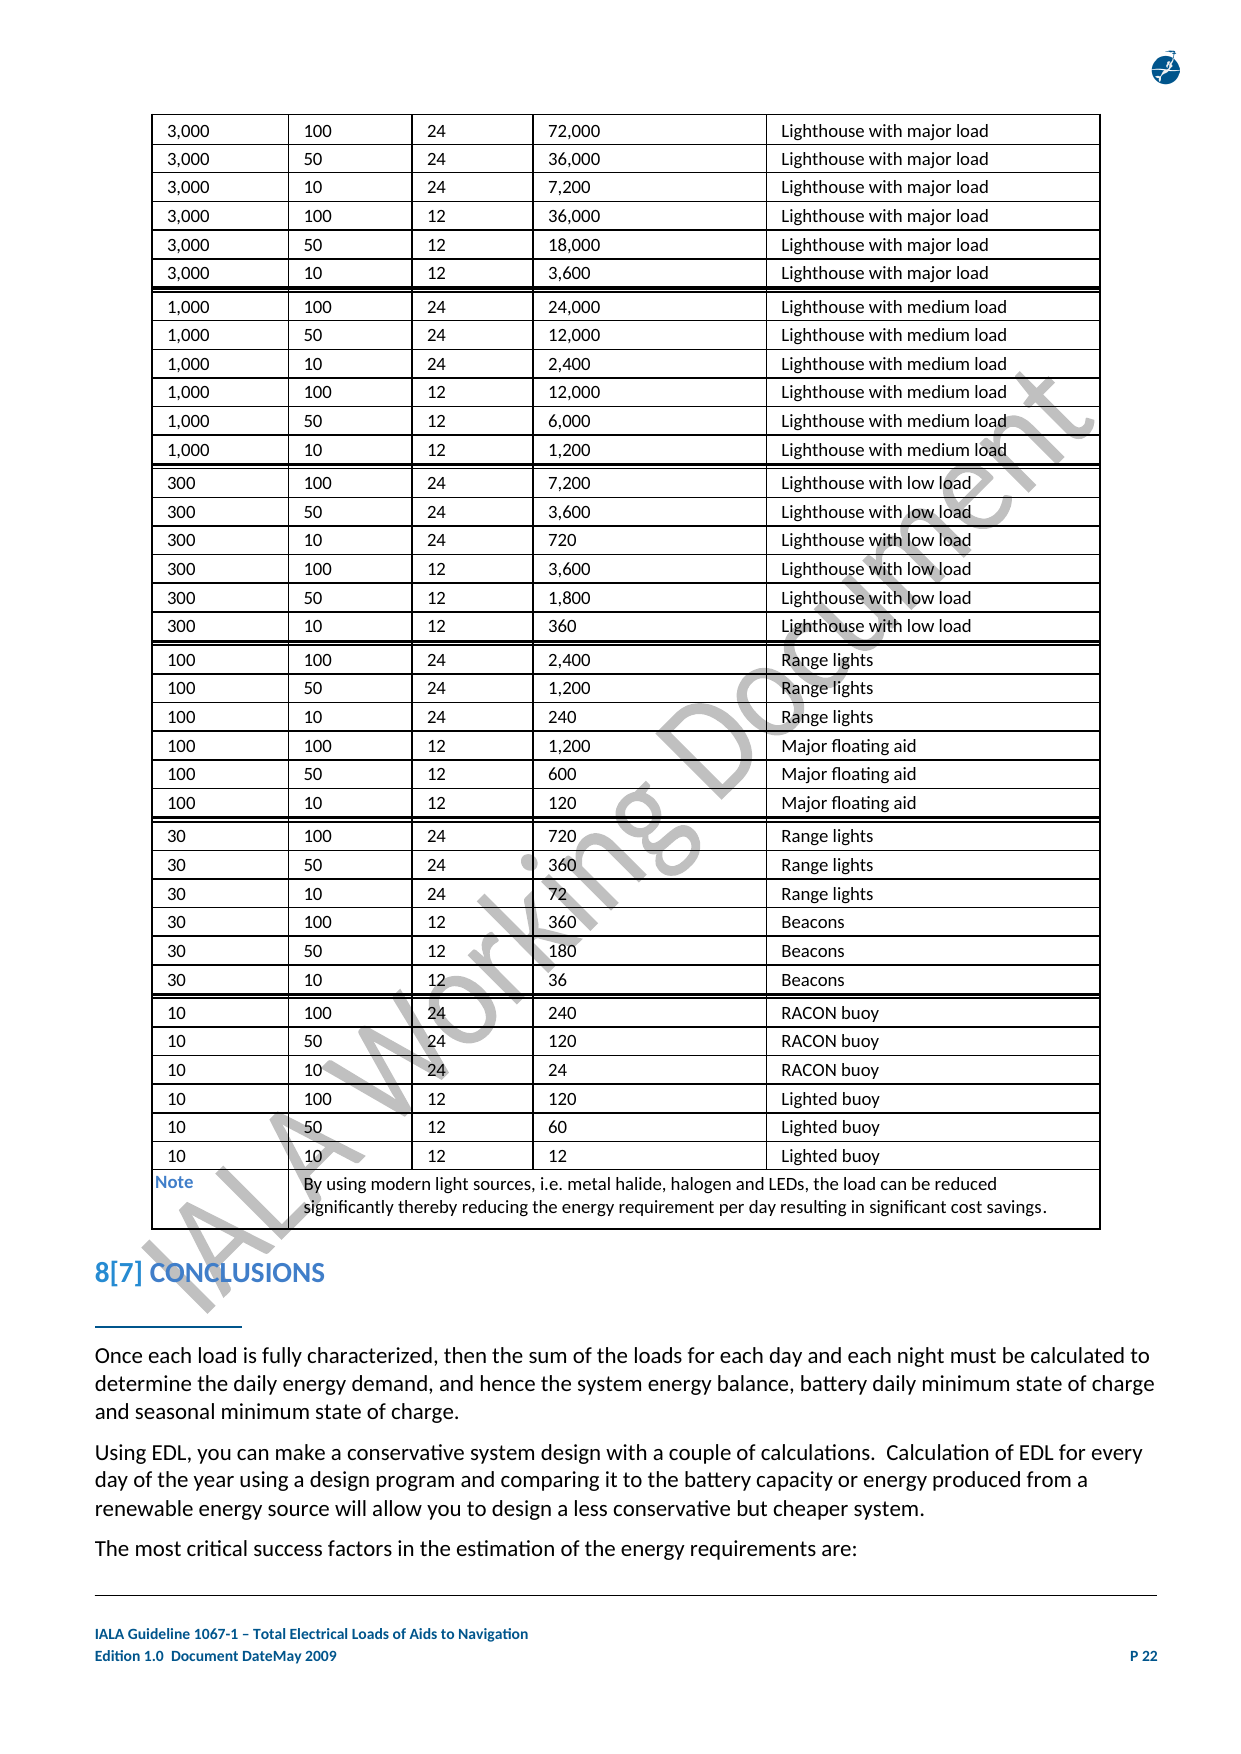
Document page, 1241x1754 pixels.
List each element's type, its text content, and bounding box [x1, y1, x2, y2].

table_cell Range lights [767, 646, 1099, 673]
table_cell 100 [289, 823, 411, 849]
table_cell 10 [289, 880, 411, 907]
table_cell 1,000 [153, 379, 288, 406]
table_cell 24 [413, 321, 532, 348]
table_cell 24 [413, 646, 532, 673]
table_cell 10 [289, 350, 411, 377]
table_cell 360 [534, 908, 766, 935]
table_cell 2,400 [534, 350, 766, 377]
table_cell 10 [289, 527, 411, 554]
table_cell 1,000 [153, 350, 288, 377]
table_cell 300 [153, 498, 288, 525]
table_cell 50 [289, 851, 411, 878]
table_cell 100 [289, 202, 411, 229]
table_cell 12 [413, 231, 532, 258]
table_cell RACON buoy [767, 999, 1099, 1026]
table_cell 30 [153, 823, 288, 849]
table_cell 24 [413, 851, 532, 878]
table_cell Lighted buoy [767, 1085, 1099, 1112]
table_cell Lighthouse with medium load [767, 407, 1099, 434]
table_cell 24 [413, 115, 532, 144]
table_cell 50 [289, 1028, 411, 1055]
table_cell Lighthouse with low load [767, 555, 1099, 582]
table_cell 12 [413, 584, 532, 611]
table_cell 180 [534, 937, 766, 964]
table_cell 12 [413, 613, 532, 639]
table_cell 24 [413, 675, 532, 702]
table_cell Beacons [767, 966, 1099, 993]
table_cell 120 [534, 1028, 766, 1055]
table_cell 3,000 [153, 173, 288, 201]
table_cell 10 [153, 1056, 288, 1083]
table_cell 12,000 [534, 379, 766, 406]
table_cell 1,200 [534, 436, 766, 463]
table_cell 60 [534, 1114, 766, 1141]
table_cell 10 [289, 703, 411, 730]
table_cell 3,000 [153, 202, 288, 229]
table_cell 12 [413, 1085, 532, 1112]
table_cell 10 [153, 1028, 288, 1055]
table_cell 100 [153, 789, 288, 816]
table_cell 3,600 [534, 498, 766, 525]
table_cell 12 [534, 1142, 766, 1169]
table_cell 100 [289, 646, 411, 673]
table_cell Lighthouse with medium load [767, 321, 1099, 348]
table_cell 100 [289, 999, 411, 1026]
table_cell 50 [289, 584, 411, 611]
table_cell Range lights [767, 703, 1099, 730]
table_cell Range lights [767, 675, 1099, 702]
table_cell 24 [413, 880, 532, 907]
table_cell 100 [289, 555, 411, 582]
table_cell 50 [289, 937, 411, 964]
table_cell Major floating aid [767, 732, 1099, 759]
table_cell Lighthouse with low load [767, 613, 1099, 639]
table_cell 12 [413, 260, 532, 286]
table_cell 30 [153, 880, 288, 907]
table_cell 12 [413, 789, 532, 816]
table_cell 100 [289, 1085, 411, 1112]
table_cell 100 [289, 379, 411, 406]
text Using EDL, you can make a conservative system design with a couple of calculations. Calculation of EDL for every day of the year using a design program and comparing it to the battery capacity or energy produced from a renewable energy source will allow you to design a less conservative but cheaper system. [94, 1438, 1157, 1522]
text The most critical success factors in the estimation of the energy requirements are: [94, 1534, 1157, 1562]
table_cell 24,000 [534, 293, 766, 320]
table_cell 24 [413, 293, 532, 320]
table_cell 12 [413, 407, 532, 434]
table_cell 12 [413, 379, 532, 406]
table_cell Beacons [767, 937, 1099, 964]
table_cell 50 [289, 231, 411, 258]
picture [1120, 0, 1239, 119]
table_cell 30 [153, 851, 288, 878]
table_cell Lighted buoy [767, 1142, 1099, 1169]
table_cell 10 [289, 1142, 411, 1169]
table_cell 1,200 [534, 675, 766, 702]
table_cell 120 [534, 1085, 766, 1112]
table_cell 360 [534, 851, 766, 878]
table_cell 24 [413, 823, 532, 849]
table_cell 12,000 [534, 321, 766, 348]
table_cell 30 [153, 966, 288, 993]
table_cell 100 [289, 293, 411, 320]
table_cell 1,000 [153, 321, 288, 348]
table_cell 50 [289, 407, 411, 434]
table_cell 1,800 [534, 584, 766, 611]
table_cell 12 [413, 202, 532, 229]
table_cell Lighted buoy [767, 1114, 1099, 1141]
table_cell 720 [534, 527, 766, 554]
table_cell 50 [289, 761, 411, 787]
table_cell Lighthouse with medium load [767, 293, 1099, 320]
table_cell 36 [534, 966, 766, 993]
table_cell 6,000 [534, 407, 766, 434]
table_cell By using modern light sources, i.e. metal halide, halogen and LEDs, the load can be reduced significantly thereby reducing the energy requirement per day resulting in significant cost savings. [289, 1170, 1099, 1228]
table_cell 100 [153, 732, 288, 759]
table_cell 10 [153, 999, 288, 1026]
table_cell 10 [153, 1142, 288, 1169]
text Once each load is fully characterized, then the sum of the loads for each day and each night must be calculated to determine the daily energy demand, and hence the system energy balance, battery daily minimum state of charge and seasonal minimum state of charge. [94, 1341, 1157, 1425]
table_cell 100 [153, 703, 288, 730]
table_cell Major floating aid [767, 761, 1099, 787]
table_cell 300 [153, 613, 288, 639]
table_cell 12 [413, 555, 532, 582]
table_cell 36,000 [534, 145, 766, 172]
table_cell Lighthouse with low load [767, 584, 1099, 611]
table_cell 24 [413, 999, 532, 1026]
table_cell 24 [413, 1056, 532, 1083]
table_cell 720 [534, 823, 766, 849]
table_cell 50 [289, 321, 411, 348]
table_cell 12 [413, 966, 532, 993]
table_cell 24 [534, 1056, 766, 1083]
table_cell 24 [413, 527, 532, 554]
table_cell 100 [289, 908, 411, 935]
table_cell 10 [153, 1085, 288, 1112]
table_cell 100 [153, 761, 288, 787]
table_cell 120 [534, 789, 766, 816]
table_cell 24 [413, 145, 532, 172]
subtitle CONCLUSIONS [94, 1254, 1157, 1290]
table_cell 36,000 [534, 202, 766, 229]
table_cell 10 [153, 1114, 288, 1141]
table_cell 360 [534, 613, 766, 639]
table_cell 300 [153, 584, 288, 611]
table_cell 72 [534, 880, 766, 907]
table_cell 3,000 [153, 260, 288, 286]
table_cell 12 [413, 436, 532, 463]
table_cell 12 [413, 937, 532, 964]
table_cell Lighthouse with major load [767, 145, 1099, 172]
table_cell 240 [534, 999, 766, 1026]
table_cell Lighthouse with low load [767, 469, 1099, 496]
table_cell 24 [413, 173, 532, 201]
table_cell RACON buoy [767, 1028, 1099, 1055]
table_cell 24 [413, 350, 532, 377]
table_cell 100 [289, 115, 411, 144]
table_cell 1,200 [534, 732, 766, 759]
table_cell 300 [153, 555, 288, 582]
table_cell 240 [534, 703, 766, 730]
table_cell Lighthouse with major load [767, 260, 1099, 286]
table_cell 24 [413, 703, 532, 730]
table_cell 3,000 [153, 145, 288, 172]
table_cell 10 [289, 260, 411, 286]
table_cell 50 [289, 675, 411, 702]
table_cell 50 [289, 1114, 411, 1141]
table_cell 10 [289, 966, 411, 993]
table_cell 100 [153, 646, 288, 673]
table_cell 1,000 [153, 436, 288, 463]
table_cell 24 [413, 498, 532, 525]
table_cell Lighthouse with medium load [767, 379, 1099, 406]
table_cell RACON buoy [767, 1056, 1099, 1083]
table_cell 50 [289, 498, 411, 525]
table_cell Lighthouse with medium load [767, 436, 1099, 463]
table_cell 100 [289, 732, 411, 759]
table_cell 600 [534, 761, 766, 787]
table_cell 24 [413, 469, 532, 496]
table_cell Beacons [767, 908, 1099, 935]
table_cell 18,000 [534, 231, 766, 258]
table_cell Note [153, 1170, 288, 1228]
table_cell 30 [153, 908, 288, 935]
table_cell 7,200 [534, 469, 766, 496]
table_cell 7,200 [534, 173, 766, 201]
table_cell 100 [289, 469, 411, 496]
table_cell 10 [289, 173, 411, 201]
table_cell Lighthouse with major load [767, 202, 1099, 229]
table_cell Major floating aid [767, 789, 1099, 816]
table_cell 12 [413, 908, 532, 935]
table_cell 1,000 [153, 293, 288, 320]
table_cell 3,000 [153, 231, 288, 258]
table_cell 10 [289, 789, 411, 816]
table_cell 30 [153, 937, 288, 964]
table_cell 300 [153, 469, 288, 496]
table_cell Lighthouse with low load [767, 527, 1099, 554]
table_cell 3,600 [534, 260, 766, 286]
table_cell 1,000 [153, 407, 288, 434]
table_cell 100 [153, 675, 288, 702]
table_cell 3,000 [153, 115, 288, 144]
table_cell 12 [413, 732, 532, 759]
table_cell 24 [413, 1028, 532, 1055]
table_cell Lighthouse with major load [767, 173, 1099, 201]
table_cell 12 [413, 1142, 532, 1169]
table_cell Range lights [767, 851, 1099, 878]
table_cell 10 [289, 613, 411, 639]
table_cell 2,400 [534, 646, 766, 673]
table_cell 3,600 [534, 555, 766, 582]
table_cell 72,000 [534, 115, 766, 144]
table_cell 12 [413, 1114, 532, 1141]
table_cell Range lights [767, 823, 1099, 849]
table_cell 300 [153, 527, 288, 554]
table_cell Range lights [767, 880, 1099, 907]
table_cell Lighthouse with medium load [767, 350, 1099, 377]
table_cell Lighthouse with major load [767, 115, 1099, 144]
table_cell 50 [289, 145, 411, 172]
table_cell 10 [289, 1056, 411, 1083]
table_cell 10 [289, 436, 411, 463]
table_cell Lighthouse with major load [767, 231, 1099, 258]
table_cell Lighthouse with low load [767, 498, 1099, 525]
table_cell 12 [413, 761, 532, 787]
